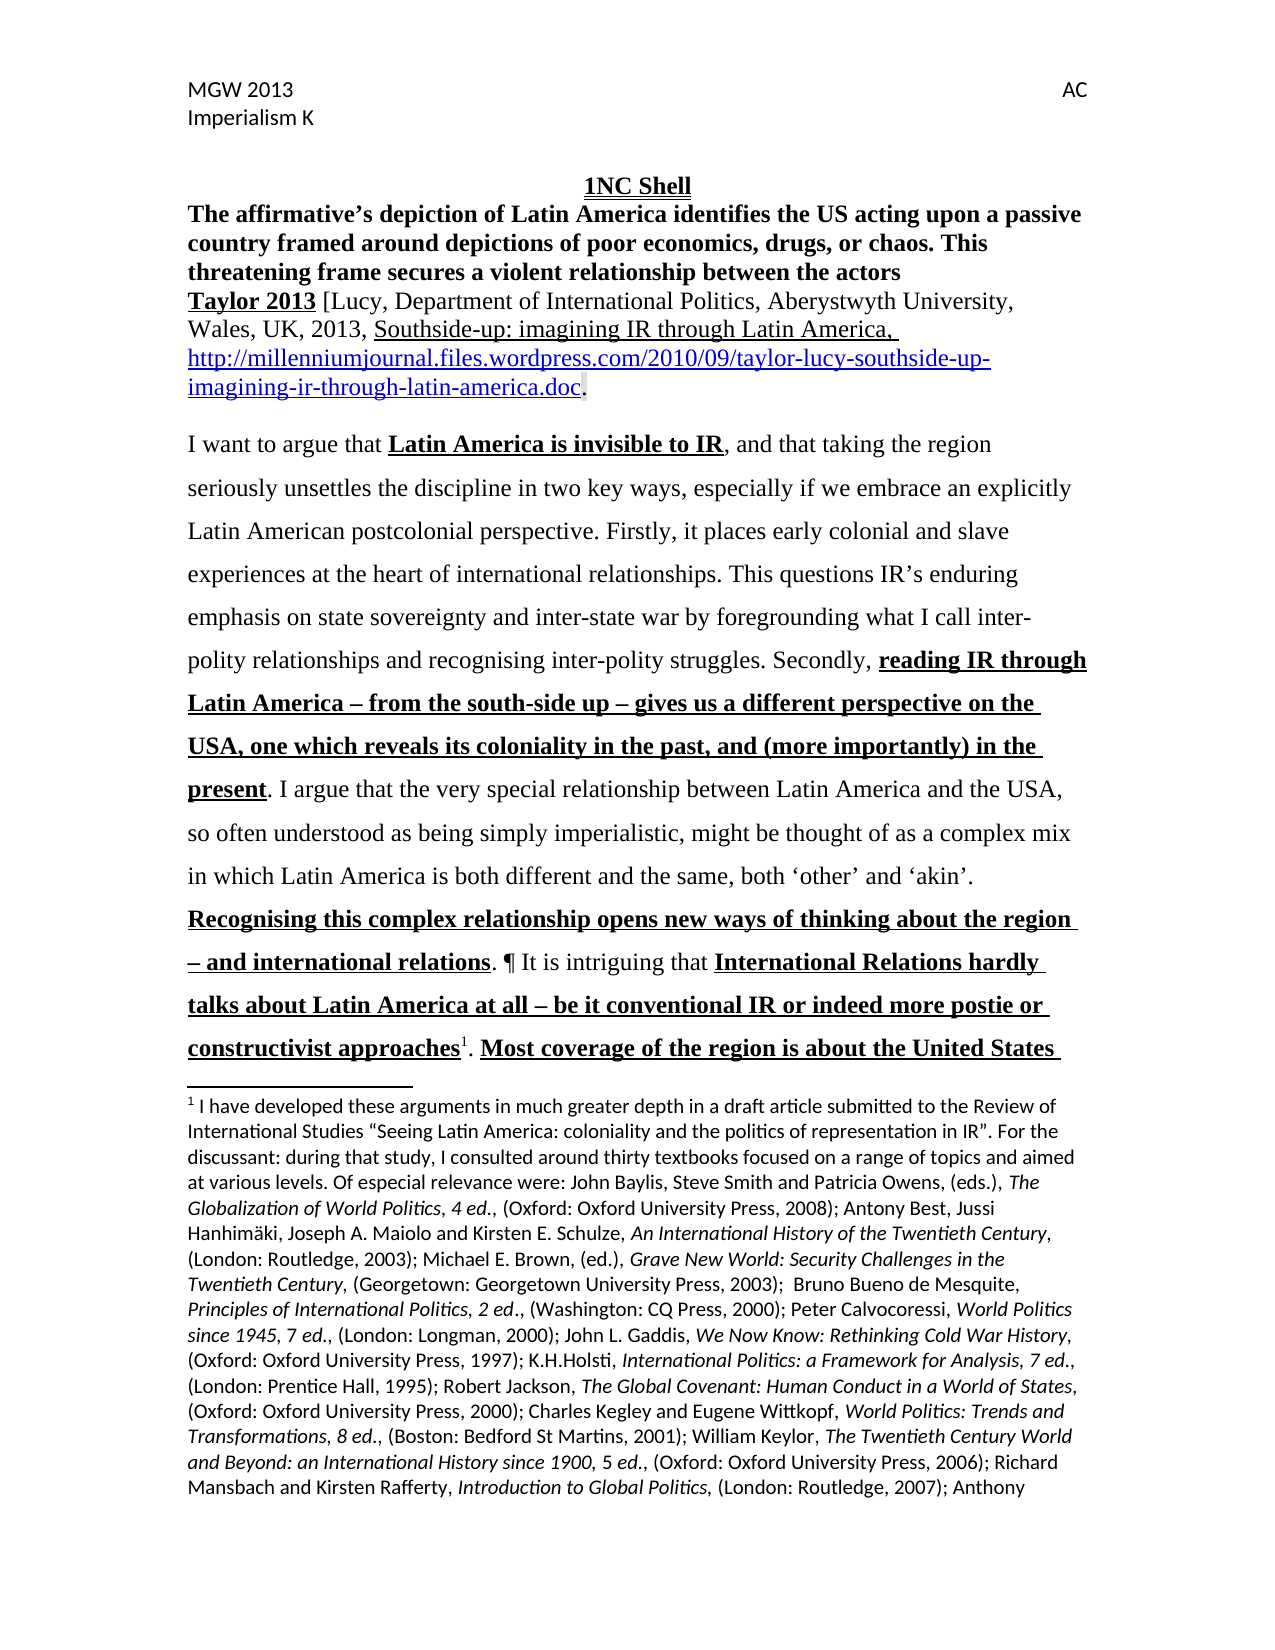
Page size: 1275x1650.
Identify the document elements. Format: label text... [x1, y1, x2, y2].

text The affirmative’s depiction of Latin America identifies the US acting upon a passive country framed around depictions of poor economics, drugs, or chaos. This threatening frame secures a violent relationship between the actors [187, 199, 1087, 286]
subtitle 1NC Shell [187, 171, 1087, 199]
text I want to argue that Latin America is invisible to IR, and that taking the region seriously unsettles the discipline in two key ways, especially if we embrace an explicitly Latin American postcolonial perspective. Firstly, it places early colonial and slave experiences at the heart of international relationships. This questions IR’s enduring emphasis on state sovereignty and inter-state war by foregrounding what I call inter-polity relationships and recognising inter-polity struggles. Secondly, reading IR through Latin America – from the south-side up – gives us a different perspective on the USA, one which reveals its coloniality in the past, and (more importantly) in the present. I argue that the very special relationship between Latin America and the USA, so often understood as being simply imperialistic, might be thought of as a complex mix in which Latin America is both different and the same, both ‘other’ and ‘akin’. Recognising this complex relationship opens new ways of thinking about the region – and international relations. ¶ It is intriguing that International Relations hardly talks about Latin America at all – be it conventional IR or indeed more postie or constructivist approaches. Most coverage of the region is about the United States doing something to or in Latin America and such activities are framed either as a ‘legitimate security concerns’, or as reflecting a barely concealed imperialism. The contextual or historical work focuses on US interventions (such as Chile, Guatemala or Nicaragua) and Latin America is deployed in cautionary tales about issues such as economic instability, political corruption, violent societies and the drugs trade. Latin Americans also become international actors if they are migrants, but only if they attempt to set foot on US soil. These issues are mostly dealt with as being US foreign policy concerns and the impact on Latin Americans themselves is seldom considered. This emphasis on US actions and its foreign policy anxieties is on one level very understandable, given the prominence of the USA in global politics and its unerring assumption that it holds the position as regional leader. It is also perhaps explained by the dominance of US scholarship in IR more generally, and of US scholarship about Latin America in particular – this is their intellectual backyard as much as their geopolitical one. Especially for conventional approaches to IR, Latin America’s importance lies in its position on the Whitehouse or CIA agenda and as such, it is mostly seen as a place of threat (or pity), as a caricature of barbaric danger, characterised by violence, terror, economic chaos, and drugs. ¶ In this way, Latin America is portrayed as a passive recipient of US actions, or if it is an agent, it is a dangerous one. The region is unnervingly dangerous because its threats are under-hand and not inter-state wars - one of the curious characteristics of the region is that remarkably few inter-state wars have taken place over the last 200 years. This renders Latin America invisible as an agent (because making wars or peace is a key-sign of agency for IR) yet visible as a shadowy, menacing presence. The region is therefore a place to be known about because it was feared, not as a place to warrant investigation on its own terms, a source of policy solutions or where significant and different knowledge might be generated. It seems that bad economics, corruption and demagoguery is what IR – or at least the conventional sort – is pre-programmed to take notice of. This makes it impossible for IR to ‘see’ Latin America, which in turn undermines its claim to make sense of the world. [187, 429, 1087, 1062]
text Taylor 2013 [Lucy, Department of International Politics, Aberystwyth University, Wales, UK, 2013, Southside-up: imagining IR through Latin America, http://millenniumjournal.files.wordpress.com/2010/09/taylor-lucy-southside-up-imagining-ir-through-latin-america.doc. [187, 286, 1087, 401]
